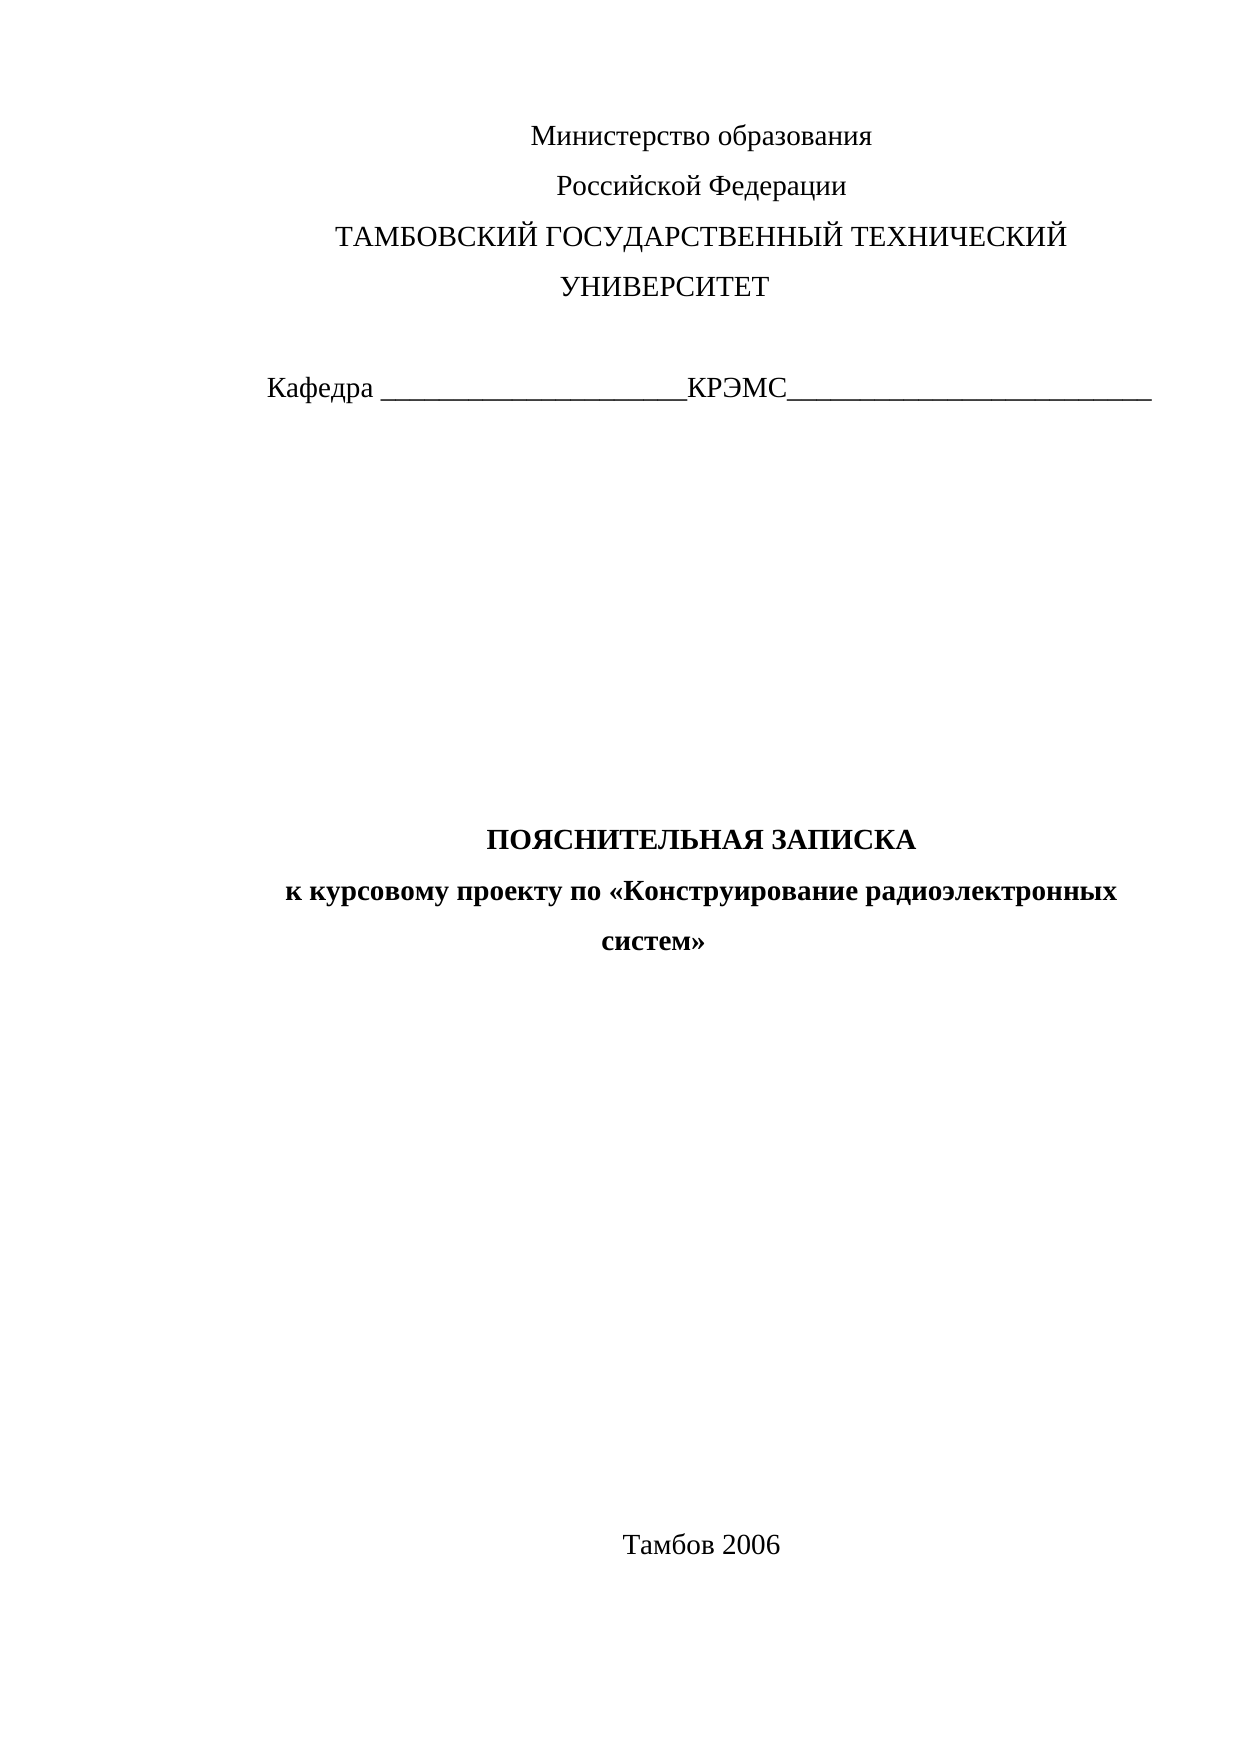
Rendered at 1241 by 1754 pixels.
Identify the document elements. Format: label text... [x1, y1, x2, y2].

text ПОЯСНИТЕЛЬНАЯ ЗАПИСКА [177, 822, 1152, 856]
subtitle Министерство образования [177, 118, 1152, 152]
text Тамбов 2006 [177, 1527, 1152, 1561]
subtitle ТАМБОВСКИЙ ГОСУДАРСТВЕННЫЙ ТЕХНИЧЕСКИЙ УНИВЕРСИТЕТ [177, 219, 1152, 303]
subtitle Российской Федерации [177, 168, 1152, 202]
subtitle Кафедра _____________________КРЭМС_________________________ [177, 370, 1152, 403]
text к курсовому проекту по «Конструирование радиоэлектронных систем» [177, 873, 1152, 957]
